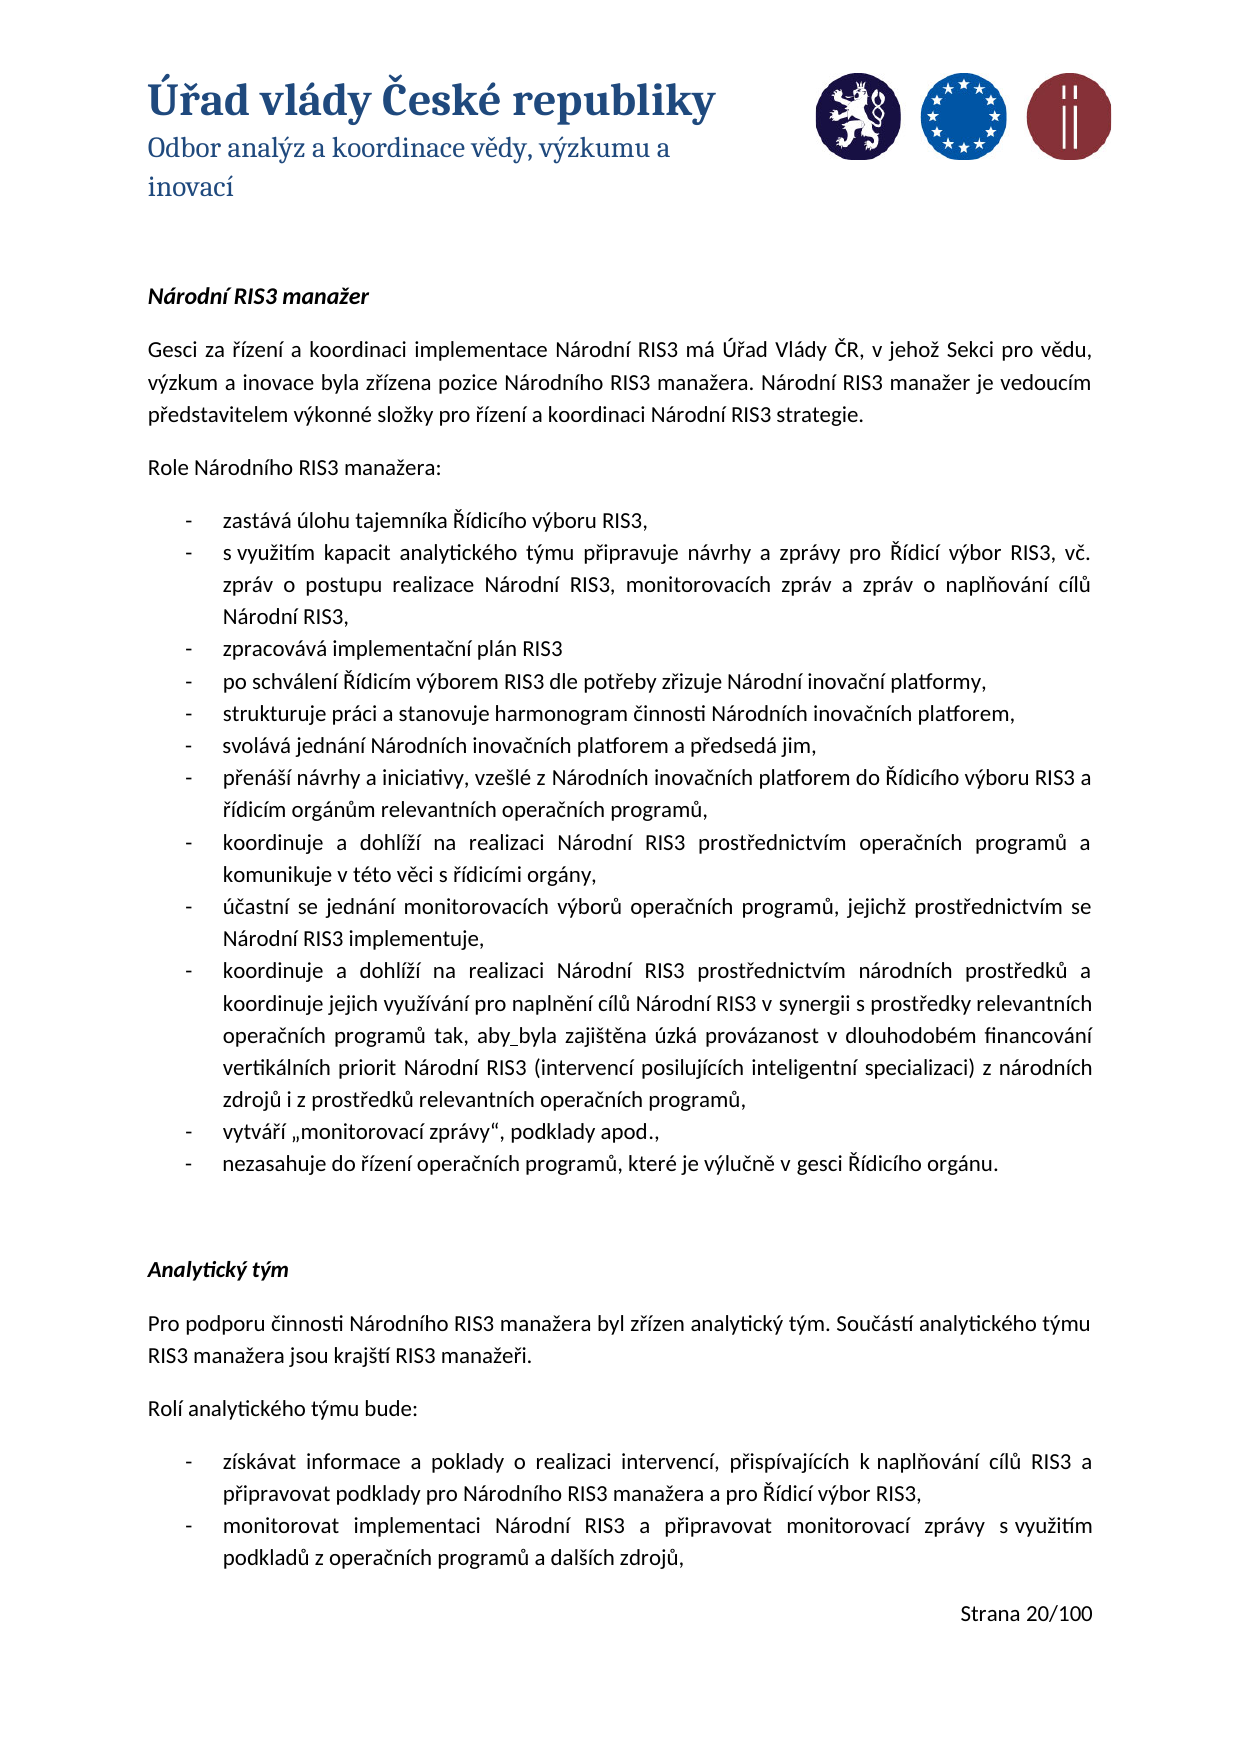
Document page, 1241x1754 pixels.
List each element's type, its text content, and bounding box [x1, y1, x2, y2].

text Gesci za řízení a koordinaci implementace Národní RIS3 má Úřad Vlády ČR, v jehož Sekci pro vědu, výzkum a inovace byla zřízena pozice Národního RIS3 manažera. Národní RIS3 manažer je vedoucím představitelem výkonné složky pro řízení a koordinaci Národní RIS3 strategie. [148, 335, 1093, 428]
text Role Národního RIS3 manažera: [148, 453, 1093, 481]
text Pro podporu činnosti Národního RIS3 manažera byl zřízen analytický tým. Součástí analytického týmu RIS3 manažera jsou krajští RIS3 manažeři. [148, 1309, 1093, 1369]
text Analytický tým [148, 1256, 1093, 1284]
text Rolí analytického týmu bude: [148, 1394, 1093, 1422]
list monitorovat implementaci Národní RIS3 a připravovat monitorovací zprávy s využitím podkladů z operačních programů a dalších zdrojů, [185, 1511, 1093, 1571]
list s využitím kapacit analytického týmu připravuje návrhy a zprávy pro Řídicí výbor RIS3, vč. zpráv o postupu realizace Národní RIS3, monitorovacích zpráv a zpráv o naplňování cílů Národní RIS3, [185, 538, 1093, 630]
list svolává jednání Národních inovačních platforem a předsedá jim, [185, 731, 1093, 759]
list zastává úlohu tajemníka Řídicího výboru RIS3, [185, 506, 1093, 534]
list získávat informace a poklady o realizaci intervencí, přispívajících k naplňování cílů RIS3 a připravovat podklady pro Národního RIS3 manažera a pro Řídicí výbor RIS3, [185, 1447, 1093, 1507]
list koordinuje a dohlíží na realizaci Národní RIS3 prostřednictvím operačních programů a komunikuje v této věci s řídicími orgány, [185, 828, 1093, 888]
list po schválení Řídicím výborem RIS3 dle potřeby zřizuje Národní inovační platformy, [185, 667, 1093, 695]
text Národní RIS3 manažer [148, 281, 1093, 310]
list strukturuje práci a stanovuje harmonogram činnosti Národních inovačních platforem, [185, 699, 1093, 727]
list zpracovává implementační plán RIS3 [185, 634, 1093, 663]
list účastní se jednání monitorovacích výborů operačních programů, jejichž prostřednictvím se Národní RIS3 implementuje, [185, 892, 1093, 952]
list vytváří „monitorovací zprávy“, podklady apod., [185, 1117, 1093, 1145]
picture [815, 73, 1112, 160]
list nezasahuje do řízení operačních programů, které je výlučně v gesci Řídicího orgánu. [185, 1149, 1093, 1178]
list koordinuje a dohlíží na realizaci Národní RIS3 prostřednictvím národních prostředků a koordinuje jejich využívání pro naplnění cílů Národní RIS3 v synergii s prostředky relevantních operačních programů tak, aby byla zajištěna úzká provázanost v dlouhodobém financování vertikálních priorit Národní RIS3 (intervencí posilujících inteligentní specializaci) z národních zdrojů i z prostředků relevantních operačních programů, [185, 956, 1093, 1113]
list přenáší návrhy a iniciativy, vzešlé z Národních inovačních platforem do Řídicího výboru RIS3 a řídicím orgánům relevantních operačních programů, [185, 763, 1093, 823]
